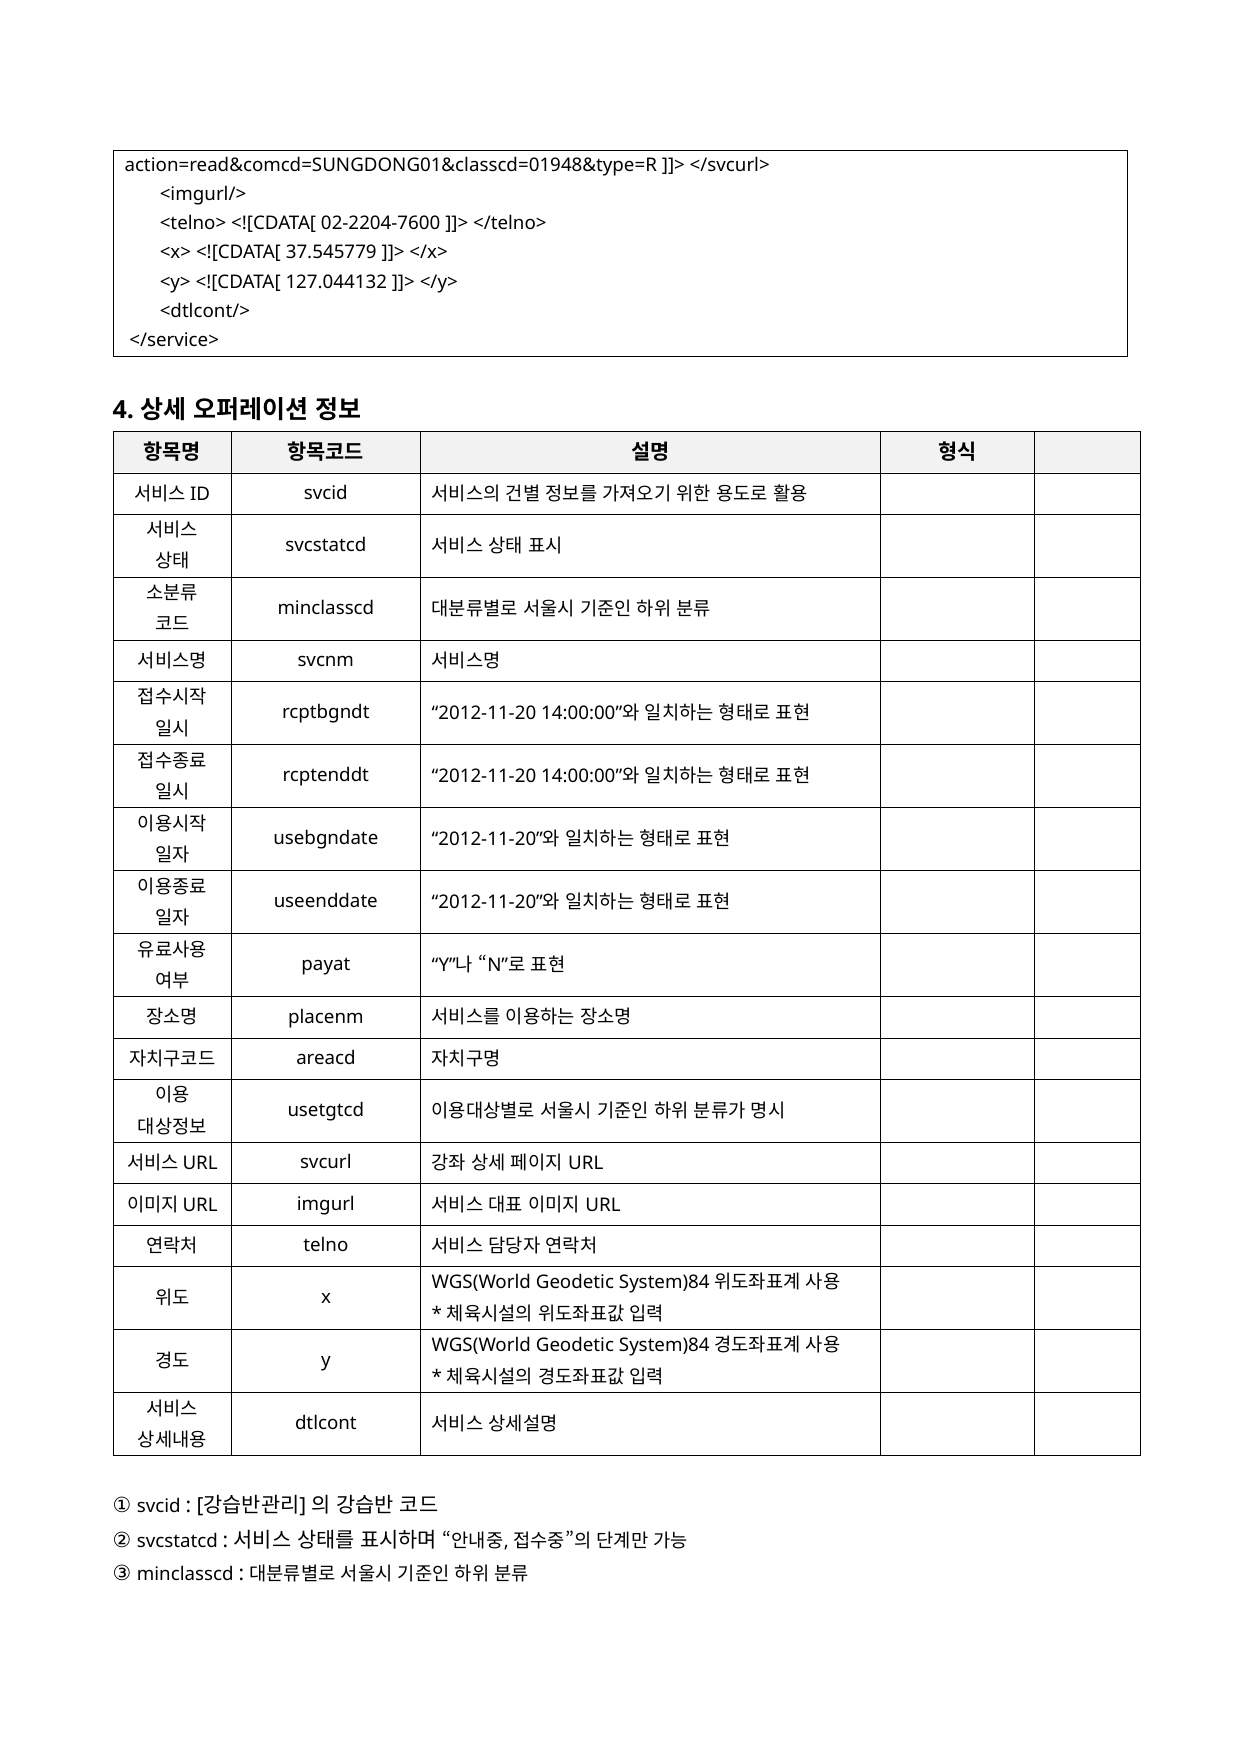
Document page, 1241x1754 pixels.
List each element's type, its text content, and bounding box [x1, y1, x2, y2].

table_cell [1035, 515, 1140, 577]
table_cell [881, 578, 1034, 640]
table_cell [1035, 997, 1140, 1038]
table_cell rcptbgndt [232, 682, 420, 744]
table_cell 이용대상별로 서울시 기준인 하위 분류가 명시 [421, 1080, 880, 1142]
table_cell WGS(World Geodetic System)84 위도좌표계 사용 * 체육시설의 위도좌표값 입력 [421, 1267, 880, 1329]
table_cell [1035, 745, 1140, 807]
table_header 설명 [421, 432, 880, 472]
table_cell 서비스 대표 이미지 URL [421, 1184, 880, 1225]
table_cell 이용종료 일자 [114, 871, 231, 933]
table_cell telno [232, 1226, 420, 1266]
table_cell 위도 [114, 1267, 231, 1329]
table_cell svcstatcd [232, 515, 420, 577]
table_cell x [232, 1267, 420, 1329]
table_cell [1035, 1393, 1140, 1455]
table_cell placenm [232, 997, 420, 1038]
table_cell 서비스URL [114, 1143, 231, 1183]
table_cell 서비스명 [114, 641, 231, 681]
table_cell [1035, 1143, 1140, 1183]
table_cell svcid [232, 474, 420, 514]
table_cell [881, 1393, 1034, 1455]
table_cell 서비스 상세내용 [114, 1393, 231, 1455]
table_cell imgurl [232, 1184, 420, 1225]
table_cell 서비스 상태 표시 [421, 515, 880, 577]
table_cell 이미지URL [114, 1184, 231, 1225]
table_header 항목명 [114, 432, 231, 472]
table_cell useenddate [232, 871, 420, 933]
table_cell [881, 934, 1034, 996]
table_cell [1035, 578, 1140, 640]
table_cell “2012-11-20”와 일치하는 형태로 표현 [421, 871, 880, 933]
table_cell [881, 682, 1034, 744]
text ③ minclasscd : 대분류별로 서울시 기준인 하위 분류 [112, 1558, 1128, 1587]
table_header [1035, 432, 1140, 472]
table_cell [1035, 682, 1140, 744]
table_cell [881, 1330, 1034, 1392]
text ② svcstatcd : 서비스 상태를 표시하며 “안내중, 접수중”의 단계만 가능 [112, 1523, 1128, 1554]
table_cell [1035, 1039, 1140, 1079]
table_cell “2012-11-20 14:00:00”와 일치하는 형태로 표현 [421, 682, 880, 744]
table_cell [881, 745, 1034, 807]
table_cell [1035, 934, 1140, 996]
table_cell [1035, 808, 1140, 870]
table_cell 서비스의 건별 정보를 가져오기 위한 용도로 활용 [421, 474, 880, 514]
table_cell [881, 515, 1034, 577]
table_cell 서비스 상태 [114, 515, 231, 577]
table_cell svcurl [232, 1143, 420, 1183]
table_cell [1035, 1184, 1140, 1225]
table_cell 자치구명 [421, 1039, 880, 1079]
table_cell 접수시작 일시 [114, 682, 231, 744]
table_cell 유료사용 여부 [114, 934, 231, 996]
table_header 형식 [881, 432, 1034, 472]
table_cell 경도 [114, 1330, 231, 1392]
table_cell 자치구코드 [114, 1039, 231, 1079]
table_cell [1035, 474, 1140, 514]
table_cell 이용시작 일자 [114, 808, 231, 870]
table_cell usetgtcd [232, 1080, 420, 1142]
table_cell [881, 641, 1034, 681]
table_cell [1035, 1330, 1140, 1392]
table_cell [881, 1226, 1034, 1266]
table_cell 접수종료 일시 [114, 745, 231, 807]
table_cell rcptenddt [232, 745, 420, 807]
table_cell [881, 1143, 1034, 1183]
table_cell usebgndate [232, 808, 420, 870]
table_header 항목코드 [232, 432, 420, 472]
table_cell [881, 1184, 1034, 1225]
table_cell minclasscd [232, 578, 420, 640]
table_cell 대분류별로 서울시 기준인 하위 분류 [421, 578, 880, 640]
table_cell [881, 997, 1034, 1038]
table_cell 서비스명 [421, 641, 880, 681]
table_cell dtlcont [232, 1393, 420, 1455]
table_cell 연락처 [114, 1226, 231, 1266]
table_cell [1035, 641, 1140, 681]
table_cell 서비스 담당자 연락처 [421, 1226, 880, 1266]
table_cell [881, 474, 1034, 514]
table_cell 강좌 상세 페이지 URL [421, 1143, 880, 1183]
table_cell [1035, 1267, 1140, 1329]
table_cell [1035, 1080, 1140, 1142]
table_cell “Y”나 “N”로 표현 [421, 934, 880, 996]
text 4. 상세 오퍼레이션 정보 [112, 389, 1128, 426]
table_cell WGS(World Geodetic System)84 경도좌표계 사용 * 체육시설의 경도좌표값 입력 [421, 1330, 880, 1392]
table_cell 장소명 [114, 997, 231, 1038]
table_cell [1035, 871, 1140, 933]
table_cell [881, 1080, 1034, 1142]
table_cell 서비스 상세설명 [421, 1393, 880, 1455]
table_cell [1035, 1226, 1140, 1266]
table_cell areacd [232, 1039, 420, 1079]
table_cell “2012-11-20 14:00:00”와 일치하는 형태로 표현 [421, 745, 880, 807]
table_cell payat [232, 934, 420, 996]
table_cell [881, 808, 1034, 870]
table_cell [881, 1039, 1034, 1079]
table_cell 서비스ID [114, 474, 231, 514]
table_cell 서비스를 이용하는 장소명 [421, 997, 880, 1038]
table_cell 이용 대상정보 [114, 1080, 231, 1142]
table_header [114, 151, 1127, 356]
table_cell 소분류 코드 [114, 578, 231, 640]
table_cell [881, 871, 1034, 933]
table_cell svcnm [232, 641, 420, 681]
table_cell “2012-11-20”와 일치하는 형태로 표현 [421, 808, 880, 870]
table_cell y [232, 1330, 420, 1392]
table_cell [881, 1267, 1034, 1329]
text ① svcid : [강습반관리] 의 강습반 코드 [112, 1489, 1128, 1519]
